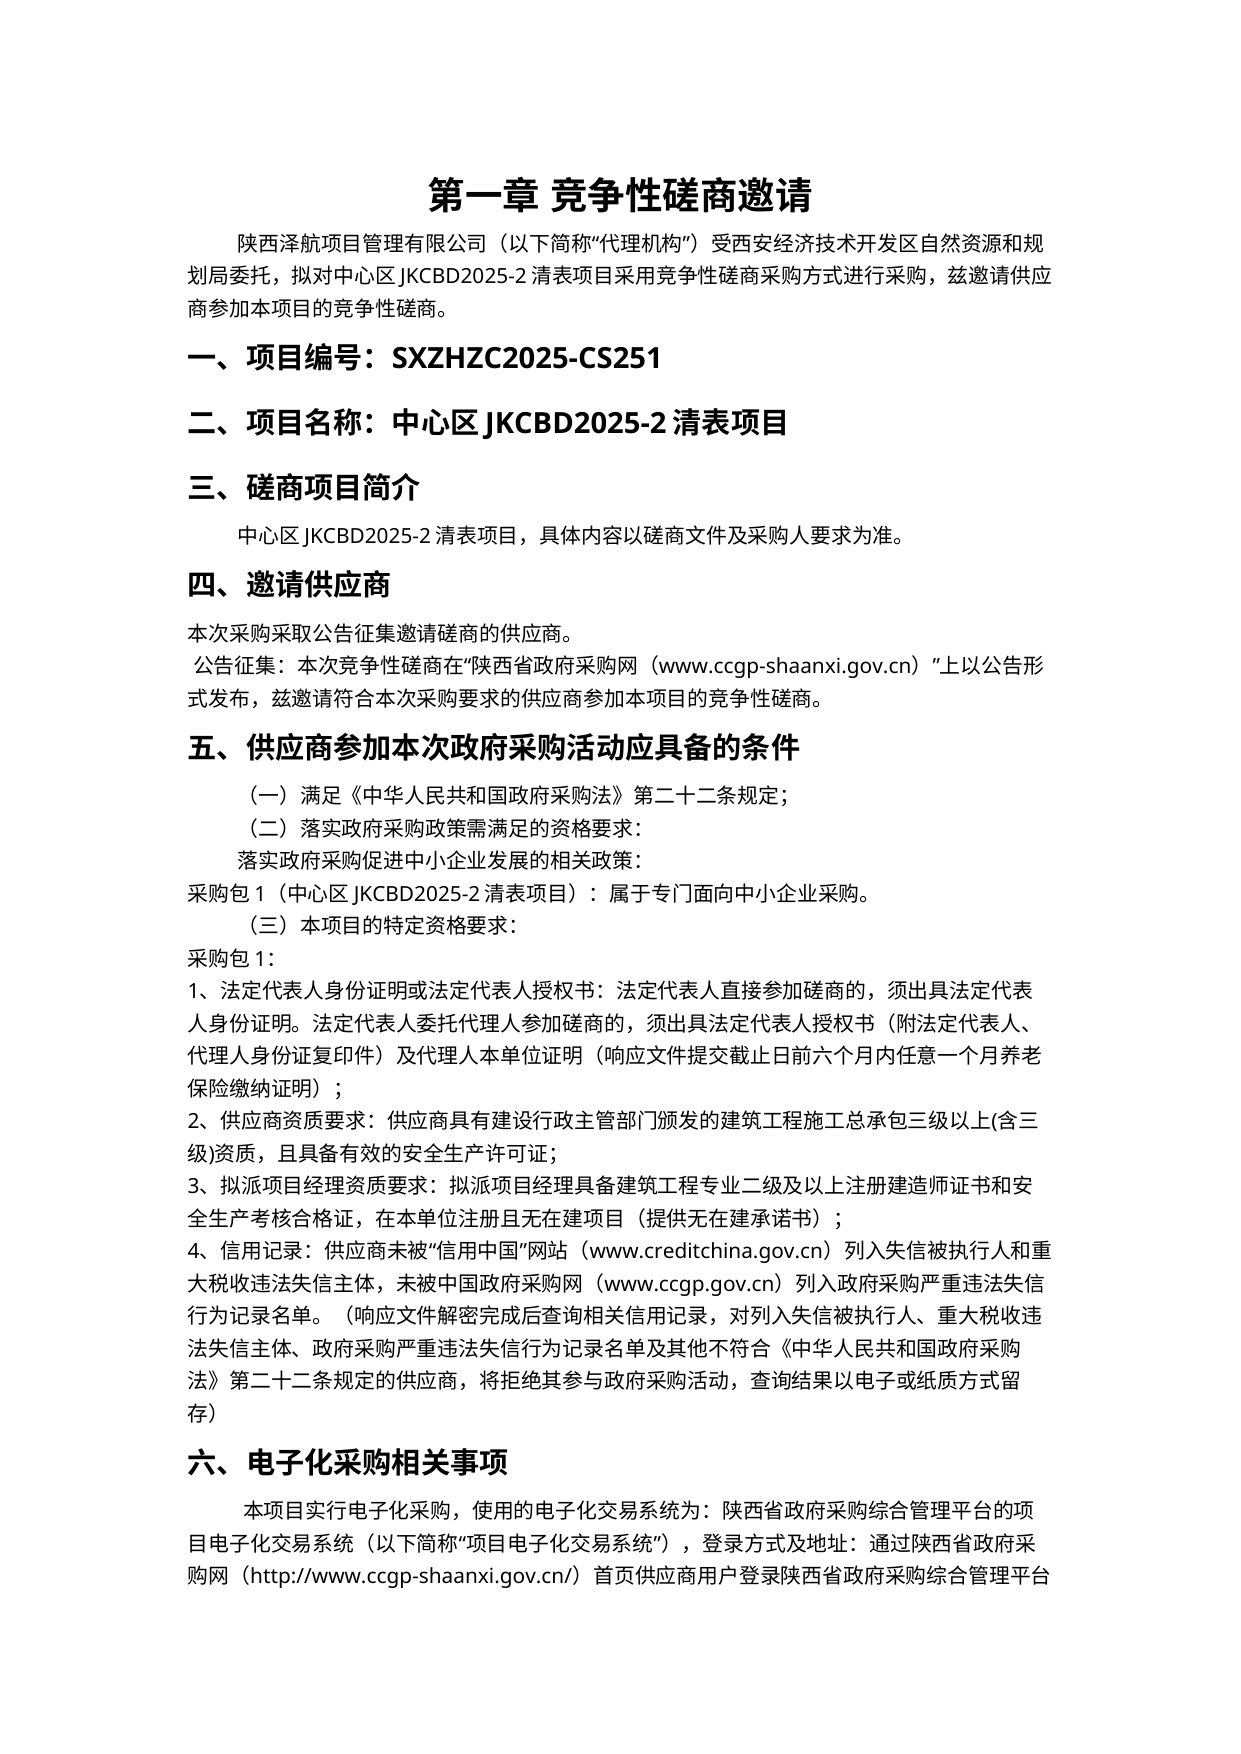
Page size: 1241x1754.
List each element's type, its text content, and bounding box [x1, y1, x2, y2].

text 中心区JKCBD2025-2清表项目，具体内容以磋商文件及采购人要求为准。 [187, 519, 1053, 552]
text （三）本项目的特定资格要求： [187, 909, 1053, 942]
text 公告征集：本次竞争性磋商在“陕西省政府采购网（www.ccgp-shaanxi.gov.cn）”上以公告形式发布，兹邀请符合本次采购要求的供应商参加本项目的竞争性磋商。 [187, 649, 1053, 714]
text 第一章 竞争性磋商邀请 [187, 162, 1053, 227]
text 4、信用记录：供应商未被“信用中国”网站（www.creditchina.gov.cn）列入失信被执行人和重大税收违法失信主体，未被中国政府采购网（www.ccgp.gov.cn）列入政府采购严重违法失信行为记录名单。（响应文件解密完成后查询相关信用记录，对列入失信被执行人、重大税收违法失信主体、政府采购严重违法失信行为记录名单及其他不符合《中华人民共和国政府采购法》第二十二条规定的供应商，将拒绝其参与政府采购活动，查询结果以电子或纸质方式留存） [187, 1234, 1053, 1429]
text 一、项目编号：SXZHZC2025-CS251 [187, 324, 1053, 389]
text 1、法定代表人身份证明或法定代表人授权书：法定代表人直接参加磋商的，须出具法定代表人身份证明。法定代表人委托代理人参加磋商的，须出具法定代表人授权书（附法定代表人、代理人身份证复印件）及代理人本单位证明（响应文件提交截止日前六个月内任意一个月养老保险缴纳证明）； [187, 974, 1053, 1104]
text 2、供应商资质要求：供应商具有建设行政主管部门颁发的建筑工程施工总承包三级以上(含三级)资质，且具备有效的安全生产许可证； [187, 1104, 1053, 1169]
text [187, 1494, 1053, 1592]
text 落实政府采购促进中小企业发展的相关政策： [187, 844, 1053, 877]
text 三、磋商项目简介 [187, 454, 1053, 519]
text 六、电子化采购相关事项 [187, 1429, 1053, 1494]
text 本次采购采取公告征集邀请磋商的供应商。 [187, 617, 1053, 649]
text 四、邀请供应商 [187, 552, 1053, 617]
text 陕西泽航项目管理有限公司（以下简称“代理机构”）受西安经济技术开发区自然资源和规划局委托，拟对中心区JKCBD2025-2清表项目采用竞争性磋商采购方式进行采购，兹邀请供应商参加本项目的竞争性磋商。 [187, 227, 1053, 324]
text 二、项目名称：中心区JKCBD2025-2清表项目 [187, 389, 1053, 454]
text 采购包1： [187, 942, 1053, 974]
text 采购包1（中心区JKCBD2025-2清表项目）：属于专门面向中小企业采购。 [187, 877, 1053, 909]
text 五、供应商参加本次政府采购活动应具备的条件 [187, 714, 1053, 779]
text 3、拟派项目经理资质要求：拟派项目经理具备建筑工程专业二级及以上注册建造师证书和安全生产考核合格证，在本单位注册且无在建项目（提供无在建承诺书）； [187, 1169, 1053, 1234]
text （一）满足《中华人民共和国政府采购法》第二十二条规定； [187, 779, 1053, 812]
text （二）落实政府采购政策需满足的资格要求： [187, 812, 1053, 844]
